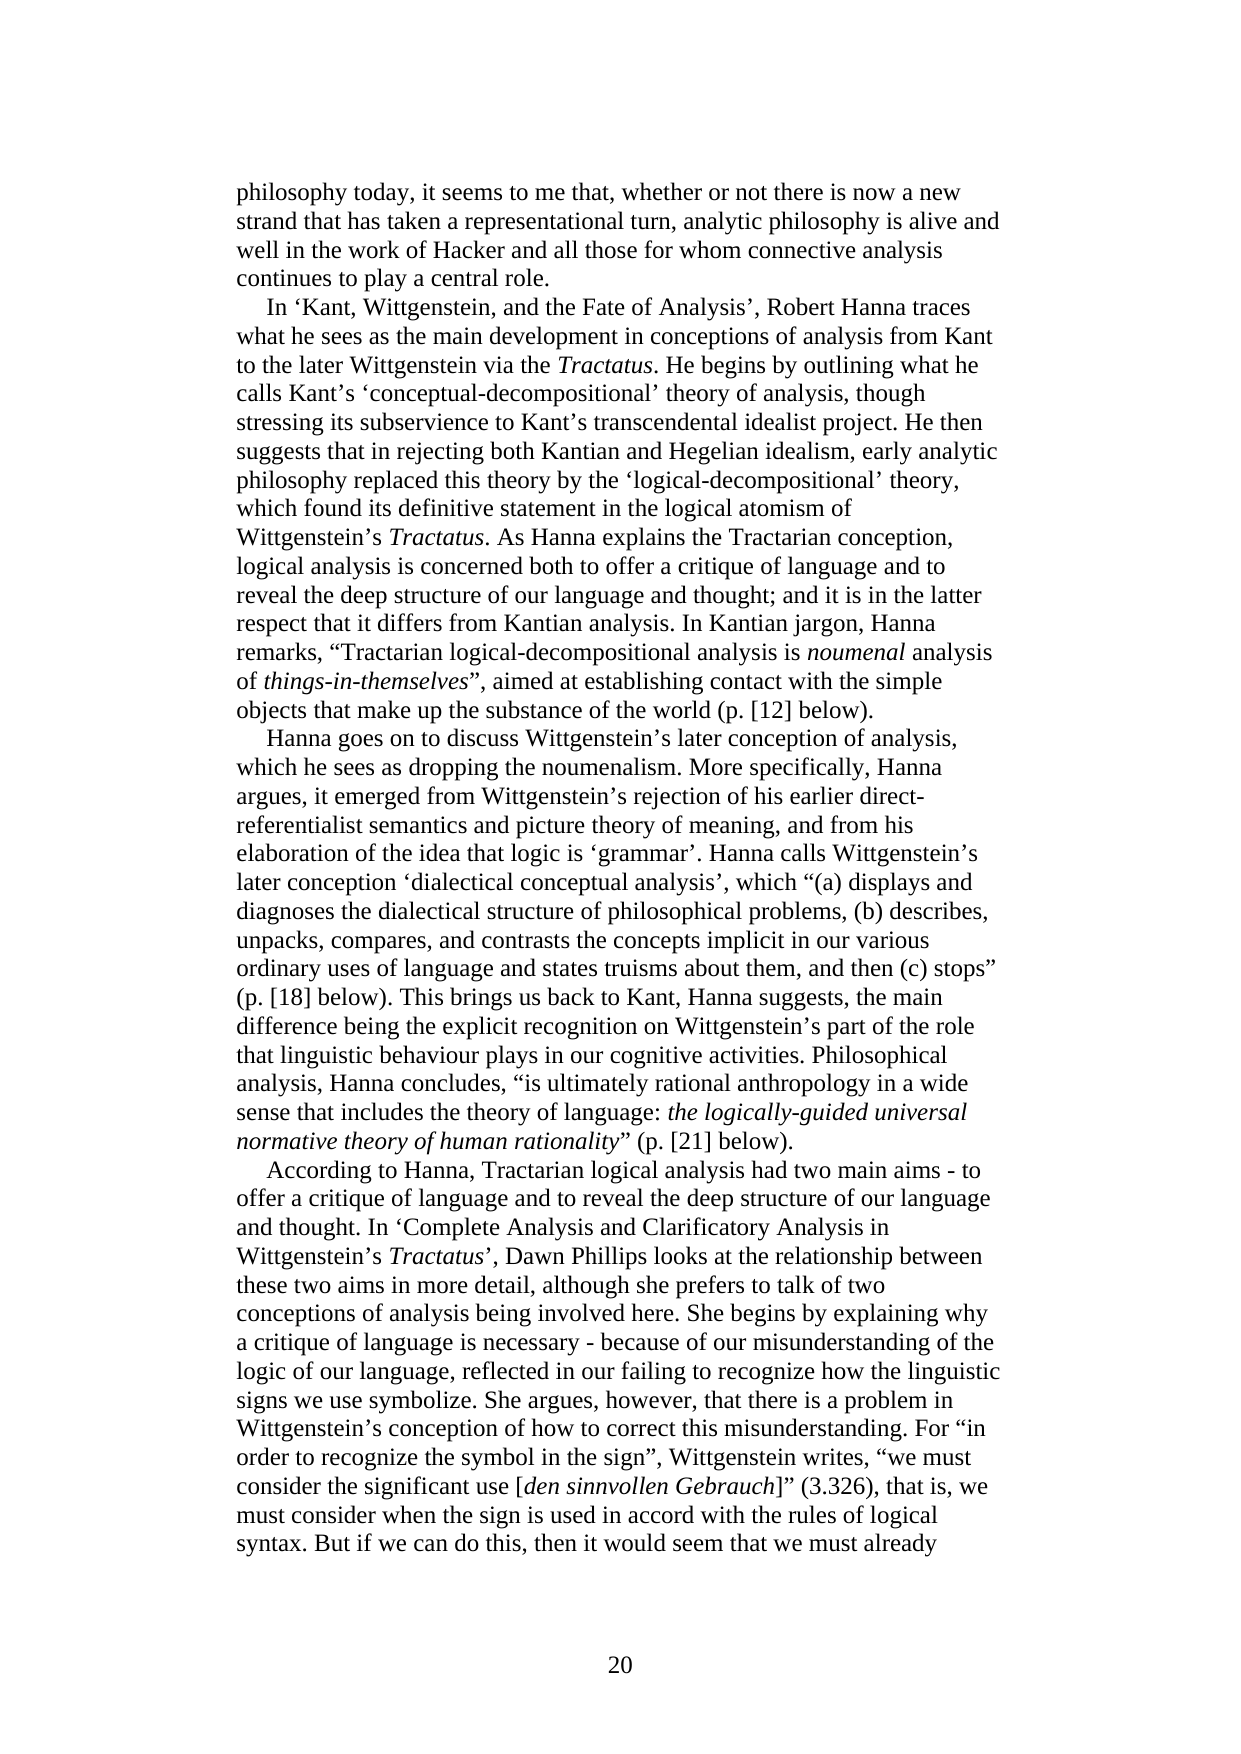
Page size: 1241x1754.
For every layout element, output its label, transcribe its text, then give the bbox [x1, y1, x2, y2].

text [236, 1155, 1004, 1557]
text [236, 177, 1004, 292]
text In ‘Kant, Wittgenstein, and the Fate of Analysis’, Robert Hanna traces what he sees as the main development in conceptions of analysis from Kant to the later Wittgenstein via the Tractatus. He begins by outlining what he calls Kant’s ‘conceptual-decompositional’ theory of analysis, though stressing its subservience to Kant’s transcendental idealist project. He then suggests that in rejecting both Kantian and Hegelian idealism, early analytic philosophy replaced this theory by the ‘logical-decompositional’ theory, which found its definitive statement in the logical atomism of Wittgenstein’s Tractatus. As Hanna explains the Tractarian conception, logical analysis is concerned both to offer a critique of language and to reveal the deep structure of our language and thought; and it is in the latter respect that it differs from Kantian analysis. In Kantian jargon, Hanna remarks, “Tractarian logical-decompositional analysis is noumenal analysis of things-in-themselves”, aimed at establishing contact with the simple objects that make up the substance of the world (p. [12] below). [236, 292, 1004, 723]
text Hanna goes on to discuss Wittgenstein’s later conception of analysis, which he sees as dropping the noumenalism. More specifically, Hanna argues, it emerged from Wittgenstein’s rejection of his earlier direct-referentialist semantics and picture theory of meaning, and from his elaboration of the idea that logic is ‘grammar’. Hanna calls Wittgenstein’s later conception ‘dialectical conceptual analysis’, which “(a) displays and diagnoses the dialectical structure of philosophical problems, (b) describes, unpacks, compares, and contrasts the concepts implicit in our various ordinary uses of language and states truisms about them, and then (c) stops” (p. [18] below). This brings us back to Kant, Hanna suggests, the main difference being the explicit recognition on Wittgenstein’s part of the role that linguistic behaviour plays in our cognitive activities. Philosophical analysis, Hanna concludes, “is ultimately rational anthropology in a wide sense that includes the theory of language: the logically-guided universal normative theory of human rationality” (p. [21] below). [236, 723, 1004, 1155]
